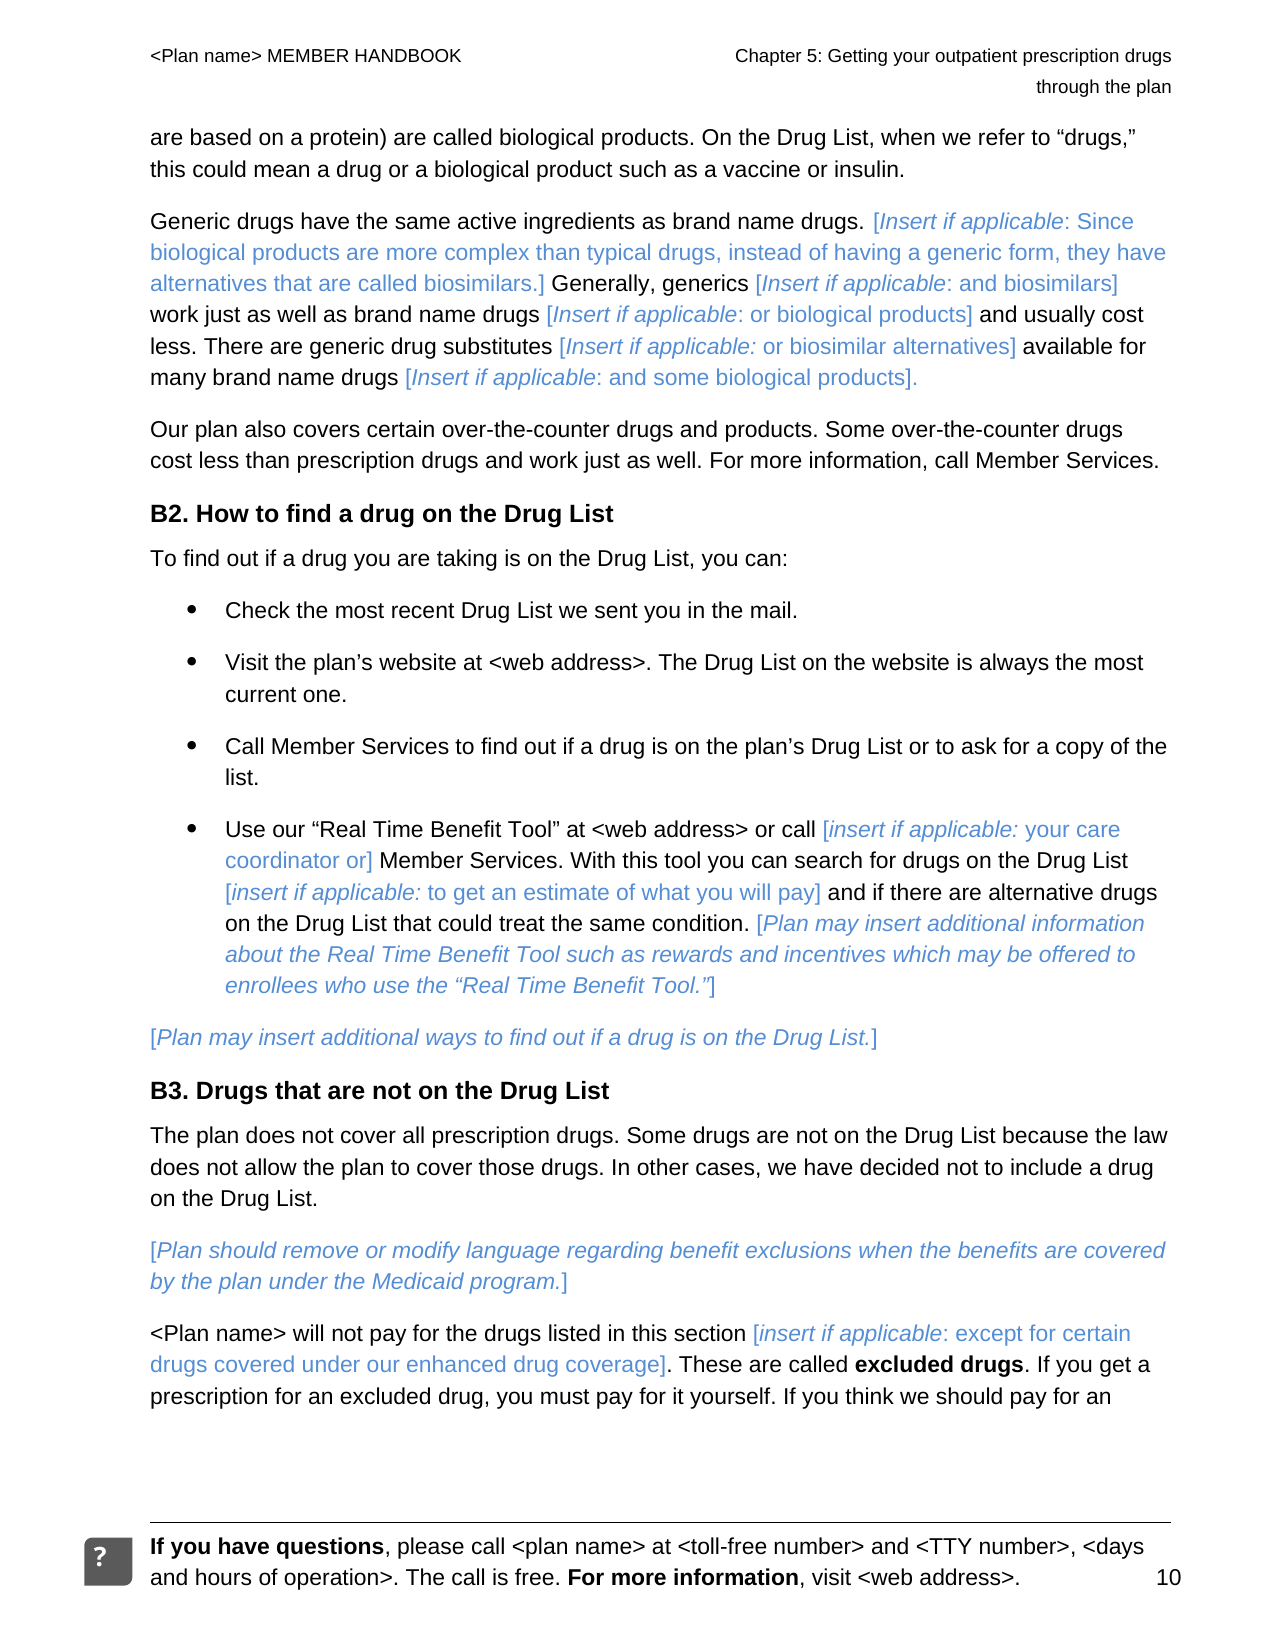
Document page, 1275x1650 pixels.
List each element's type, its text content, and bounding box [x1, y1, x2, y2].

subtitle B2. How to find a drug on the Drug List [150, 496, 1096, 529]
text [Plan may insert additional ways to find out if a drug is on the Drug List.] [150, 1021, 1171, 1052]
text The plan does not cover all prescription drugs. Some drugs are not on the Drug List because the law does not allow the plan to cover those drugs. In other cases, we have decided not to include a drug on the Drug List. [150, 1119, 1171, 1212]
text Check the most recent Drug List we sent you in the mail. [187, 594, 1171, 625]
text Visit the plan’s website at <web address>. The Drug List on the website is always the most current one. [187, 646, 1171, 708]
text Call Member Services to find out if a drug is on the plan’s Drug List or to ask for a copy of the list. [187, 729, 1171, 792]
subtitle B3. Drugs that are not on the Drug List [150, 1073, 1096, 1106]
text Generic drugs have the same active ingredients as brand name drugs. [Insert if applicable: Since biological products are more complex than typical drugs, instead of having a generic form, they have alternatives that are called biosimilars.] Generally, generics [Insert if applicable: and biosimilars] work just as well as brand name drugs [Insert if applicable: or biological products] and usually cost less. There are generic drug substitutes [Insert if applicable: or biosimilar alternatives] available for many brand name drugs [Insert if applicable: and some biological products]. [150, 204, 1171, 392]
text To find out if a drug you are taking is on the Drug List, you can: [150, 542, 1171, 573]
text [150, 121, 1171, 183]
text Our plan also covers certain over-the-counter drugs and products. Some over-the-counter drugs cost less than prescription drugs and work just as well. For more information, call Member Services. [150, 412, 1171, 475]
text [150, 1317, 1171, 1410]
text [Plan should remove or modify language regarding benefit exclusions when the benefits are covered by the plan under the Medicaid program.] [150, 1233, 1171, 1296]
text Use our “Real Time Benefit Tool” at <web address> or call [insert if applicable: your care coordinator or] Member Services. With this tool you can search for drugs on the Drug List [insert if applicable: to get an estimate of what you will pay] and if there are alternative drugs on the Drug List that could treat the same condition. [Plan may insert additional information about the Real Time Benefit Tool such as rewards and incentives which may be offered to enrollees who use the “Real Time Benefit Tool.”] [187, 812, 1171, 1000]
